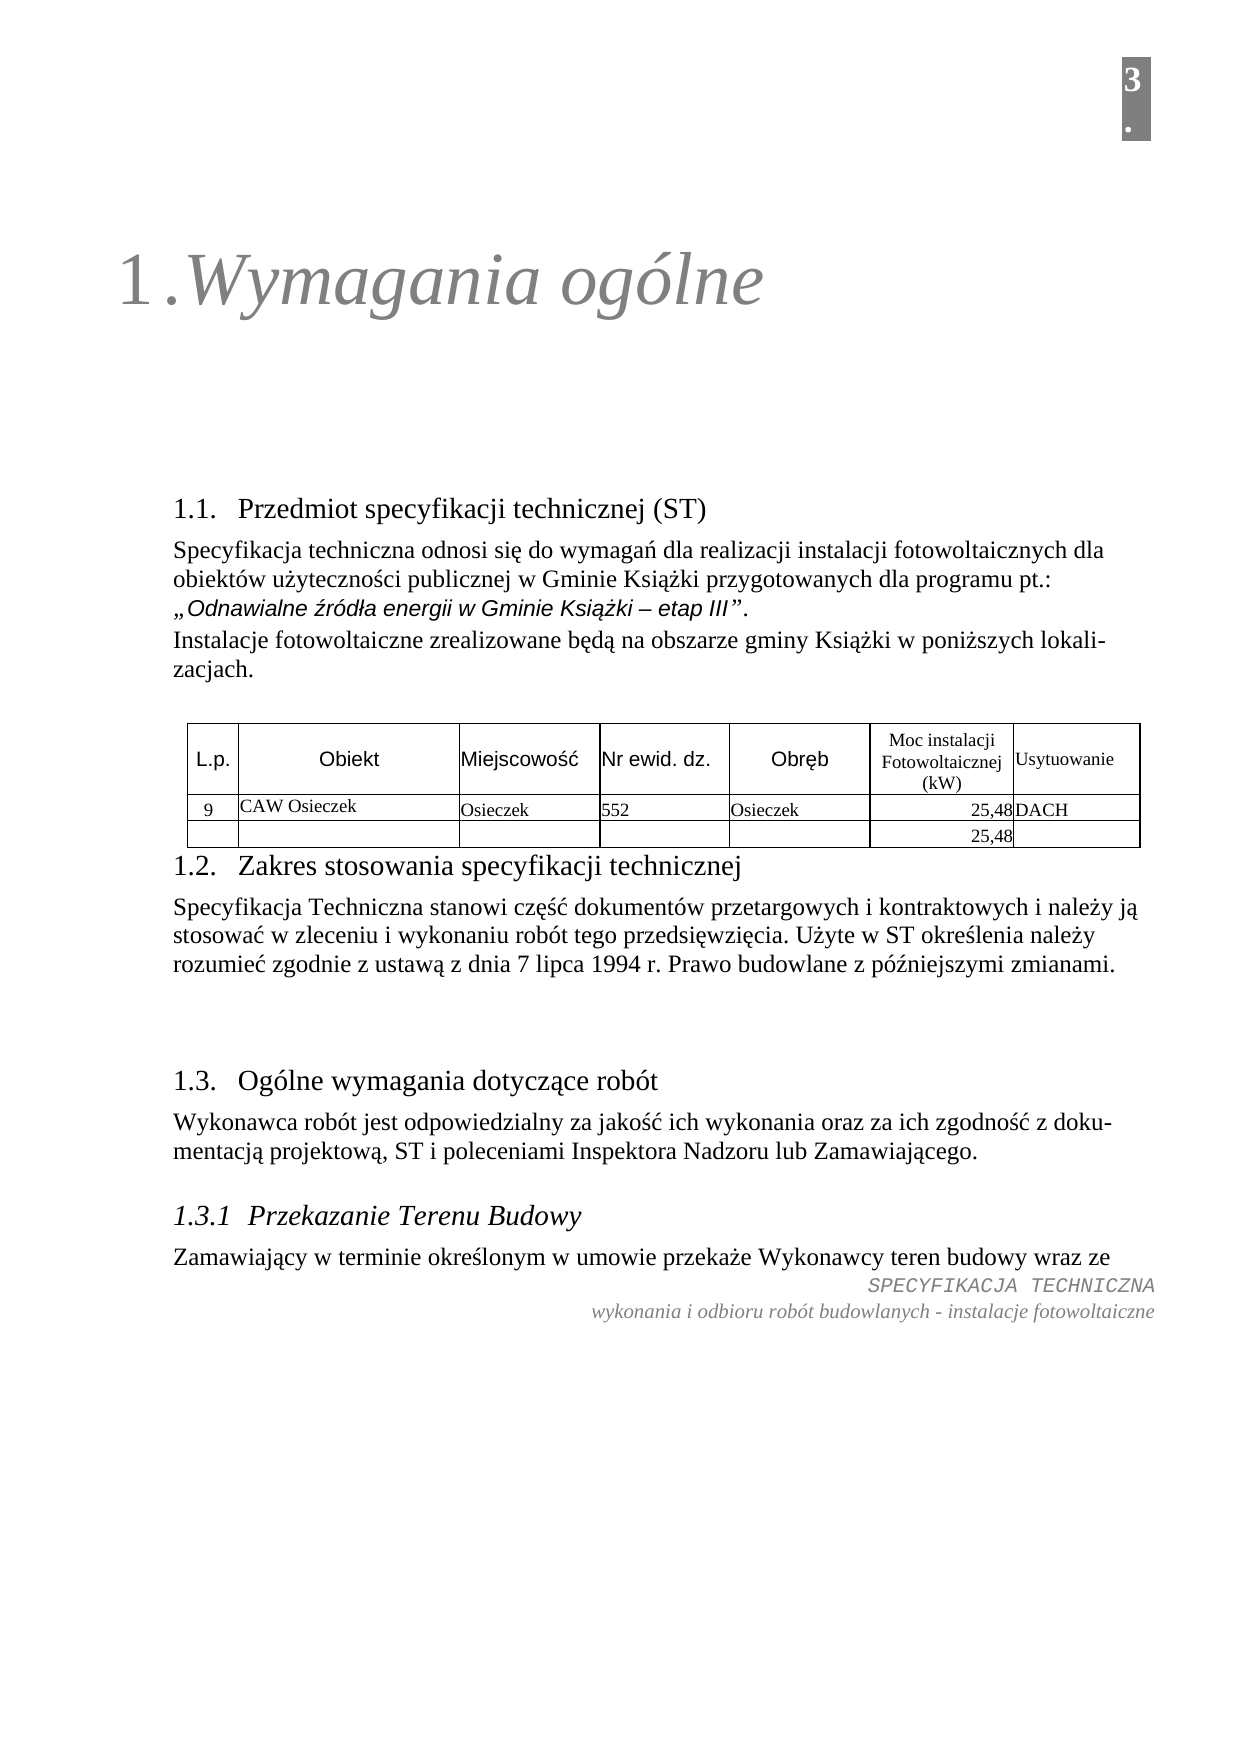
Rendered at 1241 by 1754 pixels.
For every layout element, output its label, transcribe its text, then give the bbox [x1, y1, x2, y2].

table_header Obiekt [239, 724, 459, 794]
table_cell [188, 821, 238, 847]
list Zakres stosowania specyfikacji technicznej [173, 848, 1155, 881]
table_cell Osieczek [730, 795, 869, 820]
table_header Miejscowość [460, 724, 599, 794]
table_header Usytuowanie [1014, 724, 1139, 794]
table_header L.p. [188, 724, 238, 794]
table_cell [460, 821, 599, 847]
text Instalacje fotowoltaiczne zrealizowane będą na obszarze gminy Książki w poniższych lokalizacjach. [173, 626, 1155, 683]
table_cell 25,48 [871, 821, 1013, 847]
table_header Nr ewid. dz. [601, 724, 729, 794]
table_cell Osieczek [460, 795, 599, 820]
table_cell [239, 821, 459, 847]
table_cell 25,48 [871, 795, 1013, 820]
list .Wymagania ogólne [117, 234, 1155, 320]
list Ogólne wymagania dotyczące robót [173, 1063, 1155, 1097]
table_cell [1014, 821, 1139, 847]
table_cell [601, 821, 729, 847]
text Zamawiający w terminie określonym w umowie przekaże Wykonawcy teren budowy wraz ze [173, 1242, 1155, 1271]
text Specyfikacja techniczna odnosi się do wymagań dla realizacji instalacji fotowoltaicznych dla obiektów użyteczności publicznej w Gminie Książki przygotowanych dla programu pt.: „Odnawialne źródła energii w Gminie Książki – etap III”. [173, 535, 1155, 621]
table_cell 9 [188, 795, 238, 820]
table_cell 552 [601, 795, 729, 820]
table_header Obręb [730, 724, 869, 794]
table_cell DACH [1014, 795, 1139, 820]
list Przekazanie Terenu Budowy [173, 1198, 1155, 1232]
text SPECYFIKACJA TECHNICZNA [173, 1275, 1155, 1298]
table_cell [730, 821, 869, 847]
table_cell CAW Osieczek (rozmieszczenie [239, 795, 459, 820]
text Wykonawca robót jest odpowiedzialny za jakość ich wykonania oraz za ich zgodność z dokumentacją projektową, ST i poleceniami Inspektora Nadzoru lub Zamawiającego. [173, 1107, 1155, 1165]
table_header Moc instalacji Fotowoltaicznej (kW) [871, 724, 1013, 794]
list Przedmiot specyfikacji technicznej (ST) [173, 491, 1155, 525]
text Specyfikacja Techniczna stanowi część dokumentów przetargowych i kontraktowych i należy ją stosować w zleceniu i wykonaniu robót tego przedsięwzięcia. Użyte w ST określenia należy rozumieć zgodnie z ustawą z dnia 7 lipca 1994 r. Prawo budowlane z późniejszymi zmianami. [173, 892, 1155, 978]
text wykonania i odbioru robót budowlanych - instalacje fotowoltaiczne [173, 1298, 1155, 1323]
